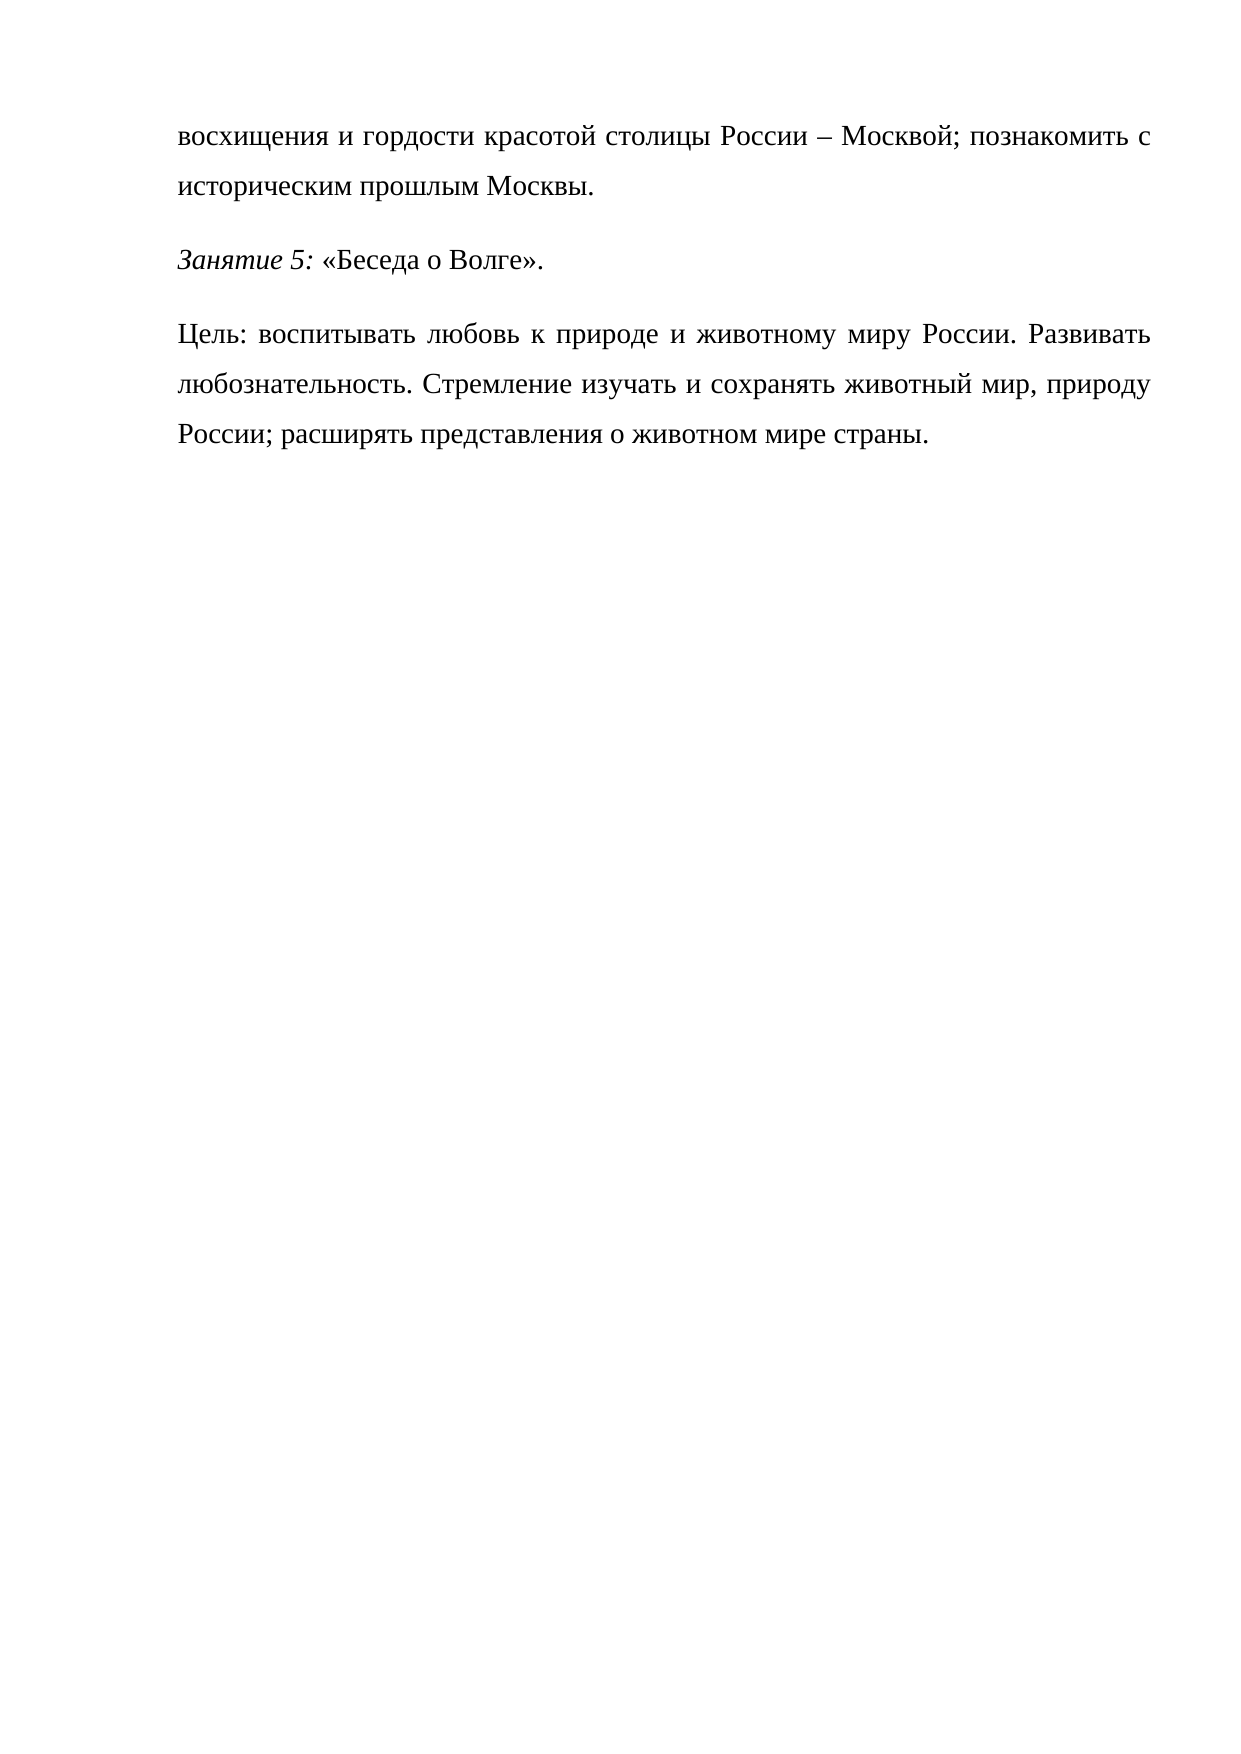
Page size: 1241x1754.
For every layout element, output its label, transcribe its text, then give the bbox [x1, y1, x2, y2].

text Цель: воспитывать любовь к природе и животному миру России. Развивать любознательность. Стремление изучать и сохранять животный мир, природу России; расширять представления о животном мире страны. [177, 316, 1152, 450]
text Занятие 5: «Беседа о Волге». [177, 242, 1152, 276]
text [177, 118, 1152, 202]
